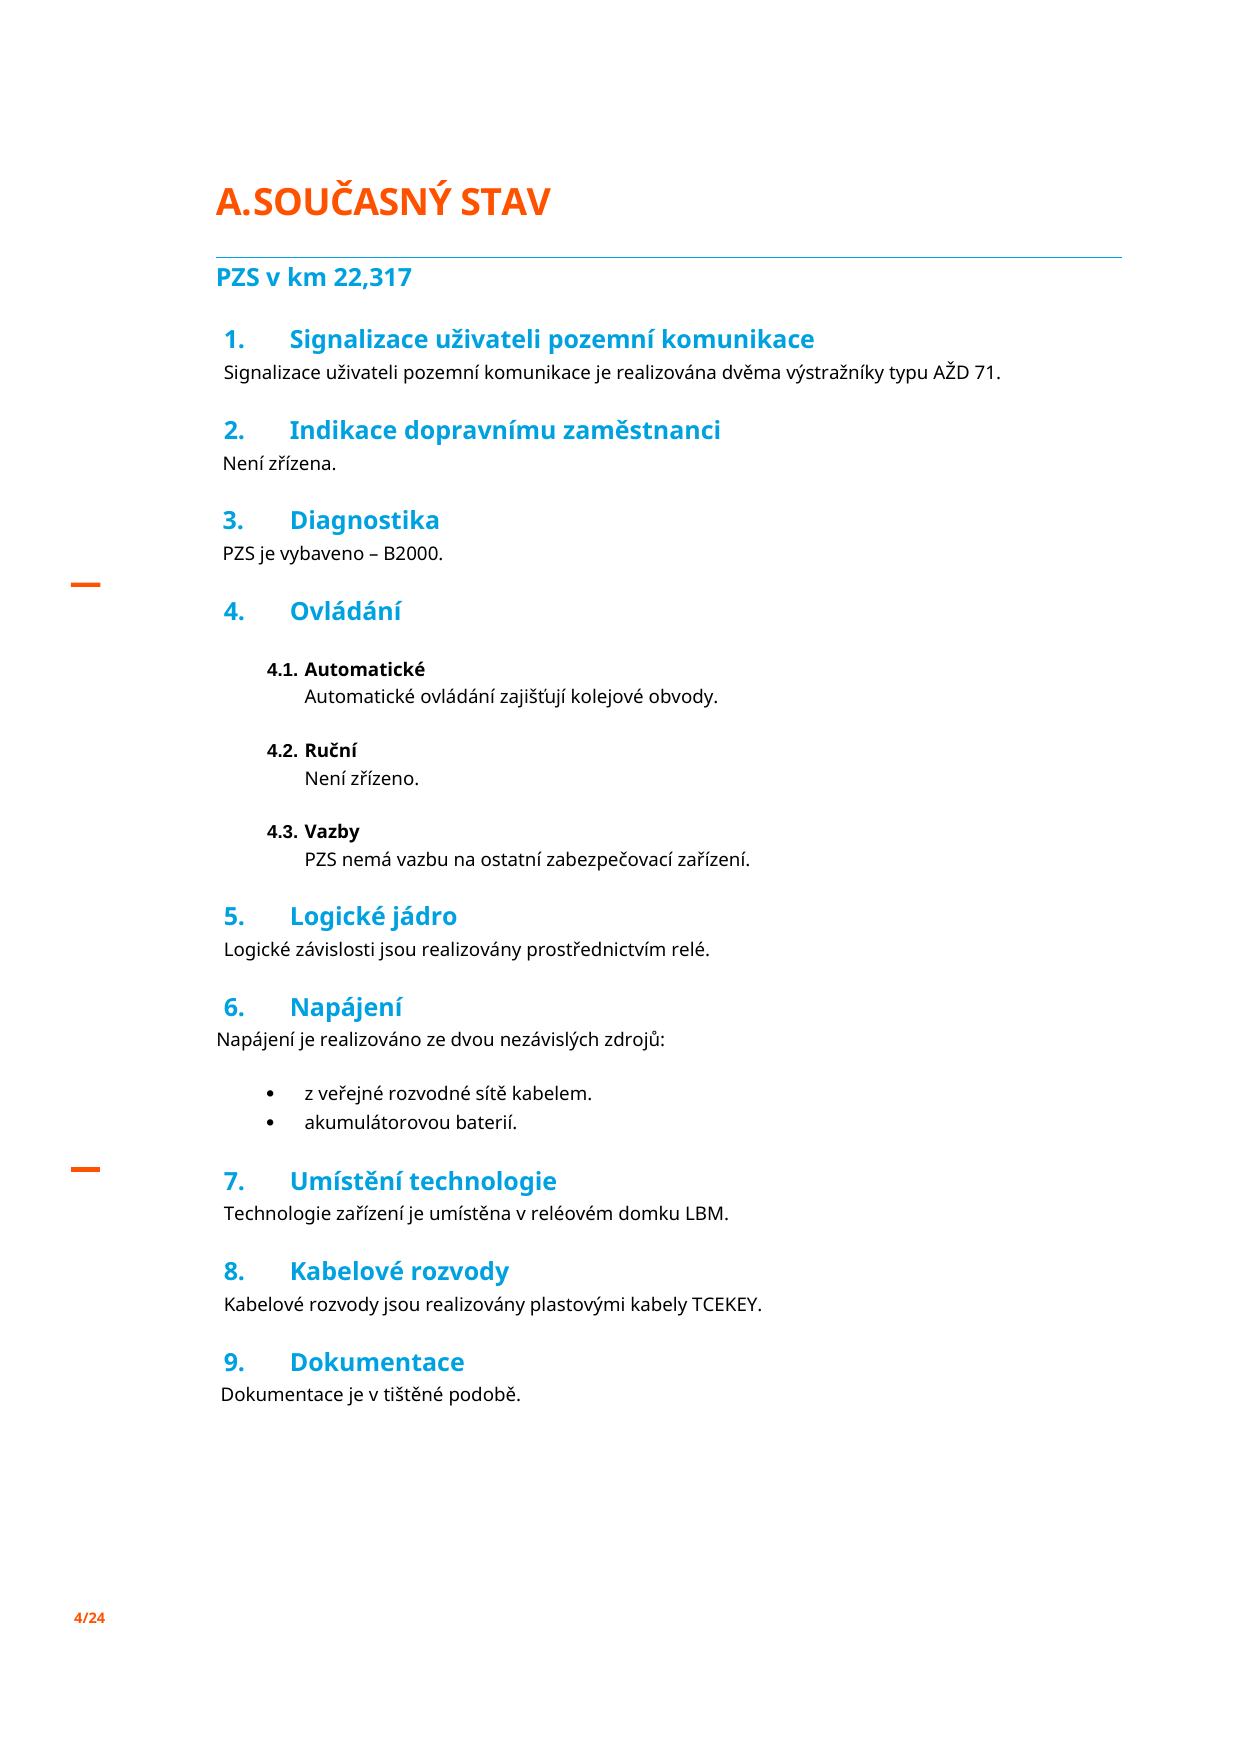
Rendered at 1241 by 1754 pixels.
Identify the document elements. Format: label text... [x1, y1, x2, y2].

text Dokumentace je v tištěné podobě. [216, 1382, 1122, 1407]
list akumulátorovou baterií. [267, 1109, 1122, 1134]
subtitle Diagnostika [222, 503, 1122, 537]
subtitle Dokumentace [223, 1344, 1122, 1378]
text Automatické ovládání zajišťují kolejové obvody. [304, 684, 1122, 709]
text SOUČASNÝ STAV [216, 176, 1122, 227]
text Technologie zařízení je umístěna v reléovém domku LBM. [216, 1201, 1122, 1226]
list z veřejné rozvodné sítě kabelem. [267, 1080, 1122, 1105]
text Logické závislosti jsou realizovány prostřednictvím relé. [216, 936, 1122, 962]
text PZS nemá vazbu na ostatní zabezpečovací zařízení. [304, 846, 1122, 871]
text PZS je vybaveno – B2000. [216, 540, 1122, 566]
subtitle Logické jádro [223, 899, 1122, 933]
text Kabelové rozvody jsou realizovány plastovými kabely TCEKEY. [216, 1291, 1122, 1317]
subtitle Umístění technologie [223, 1163, 1122, 1197]
text Napájení je realizováno ze dvou nezávislých zdrojů: [216, 1027, 1122, 1052]
text Není zřízena. [216, 450, 1122, 476]
subtitle Signalizace uživateli pozemní komunikace [223, 322, 1122, 356]
text Vazby [267, 818, 1122, 843]
text Signalizace uživateli pozemní komunikace je realizována dvěma výstražníky typu AŽD 71. [216, 359, 1122, 385]
text Ruční [267, 737, 1122, 762]
subtitle Ovládání [223, 593, 1122, 627]
subtitle Napájení [223, 989, 1122, 1023]
text Automatické [267, 656, 1122, 681]
text Není zřízeno. [304, 765, 1122, 790]
subtitle Indikace dopravnímu zaměstnanci [223, 413, 1122, 447]
subtitle PZS v km 22,317 [216, 258, 1122, 294]
subtitle Kabelové rozvody [223, 1254, 1122, 1288]
